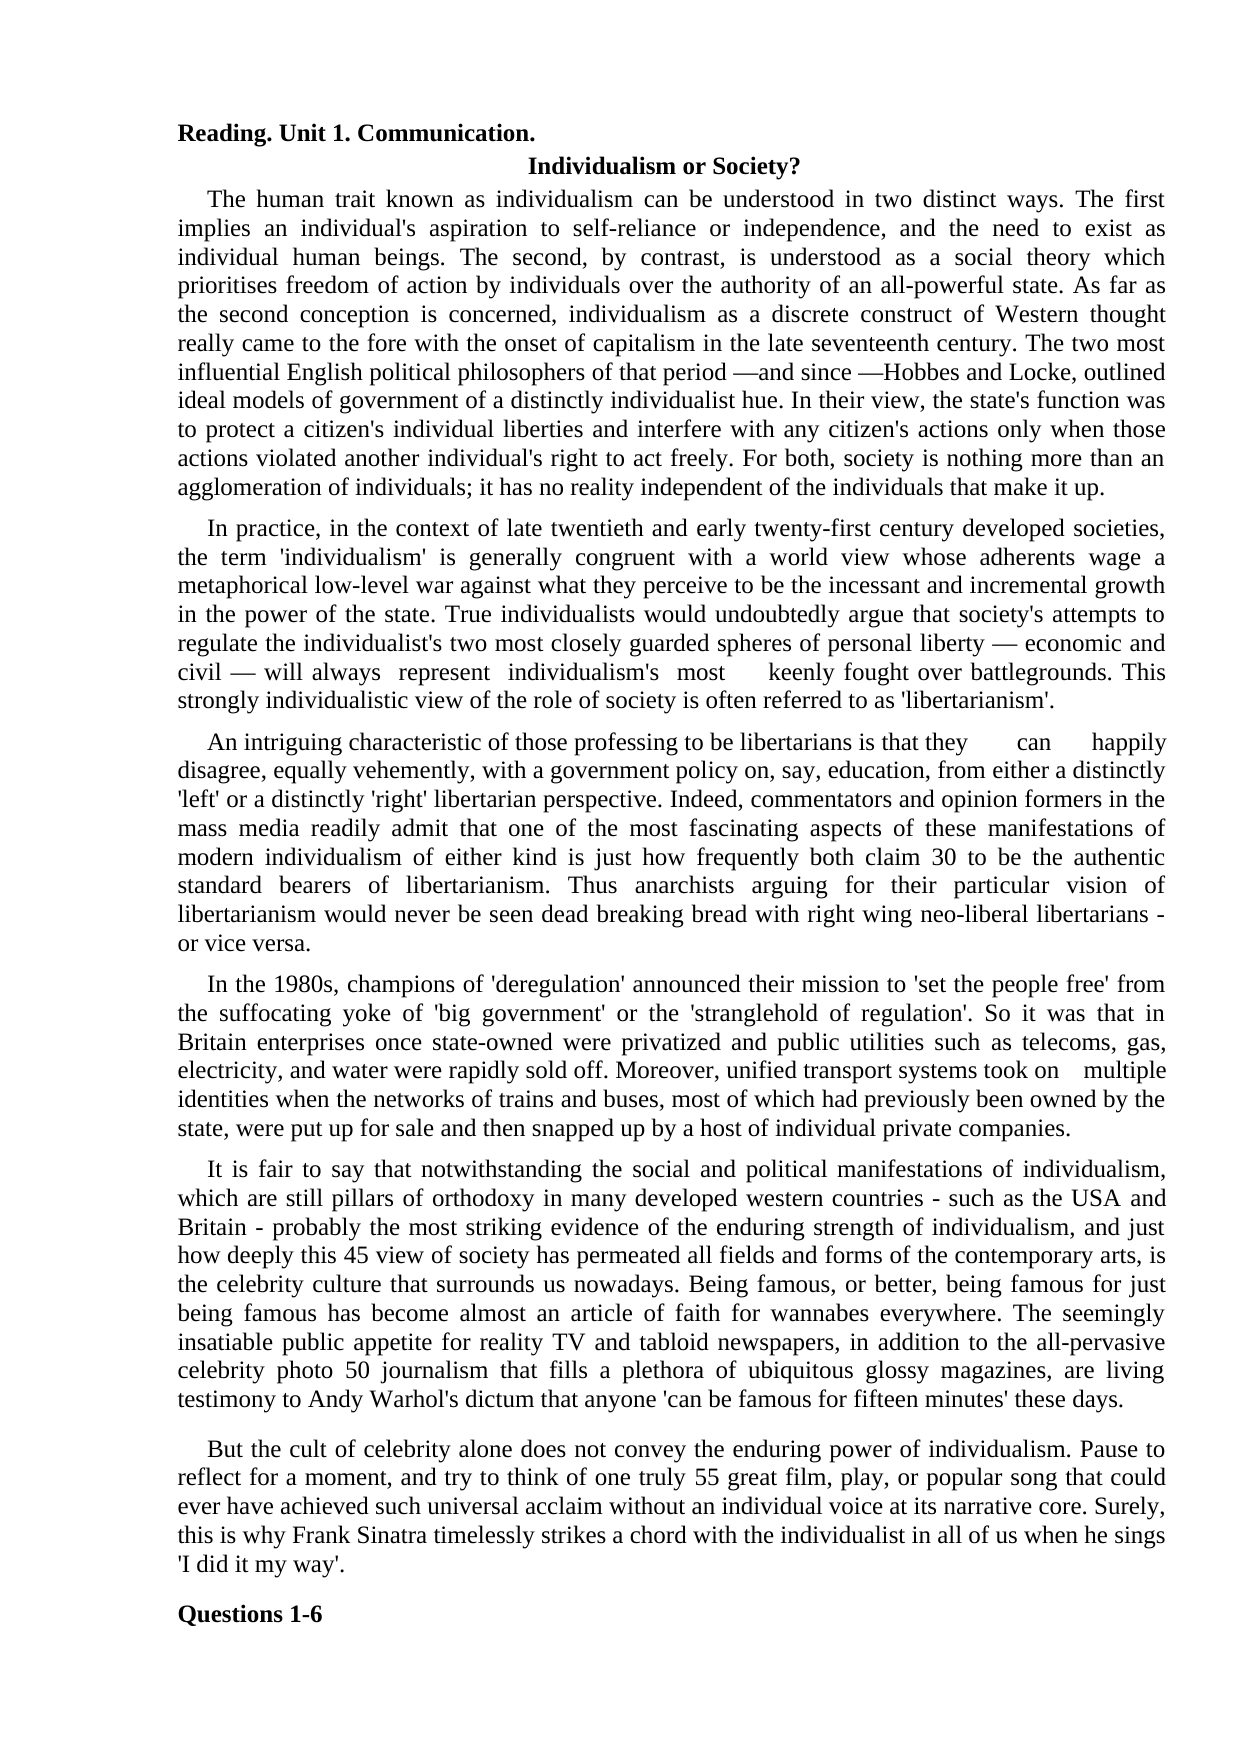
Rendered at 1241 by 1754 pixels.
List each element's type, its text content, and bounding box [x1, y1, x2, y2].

text The human trait known as individualism can be understood in two distinct ways. The first implies an individual's aspiration to self-reliance or independence, and the need to exist as individual human beings. The second, by contrast, is understood as a social theory which prioritises freedom of action by individuals over the authority of an all-powerful state. As far as the second conception is concerned, individualism as a discrete construct of Western thought really came to the fore with the onset of capitalism in the late seventeenth century. The two most influential English political philosophers of that period —and since —Hobbes and Locke, outlined ideal models of government of a distinctly individualist hue. In their view, the state's function was to protect a citizen's individual liberties and interfere with any citizen's actions only when those actions violated another individual's right to act freely. For both, society is nothing more than an agglomeration of individuals; it has no reality independent of the individuals that make it up. [177, 184, 1167, 500]
text Questions 1-6 [191, 1606, 1152, 1626]
text An intriguing characteristic of those professing to be libertarians is that they can happily disagree, equally vehemently, with a government policy on, say, education, from either a distinctly 'left' or a distinctly 'right' libertarian perspective. Indeed, commentators and opinion formers in the mass media readily admit that one of the most fascinating aspects of these manifestations of modern individualism of either kind is just how frequently both claim 30 to be the authentic standard bearers of libertarianism. Thus anarchists arguing for their particular vision of libertarianism would never be seen dead breaking bread with right wing neo-liberal libertarians - or vice versa. [177, 727, 1167, 957]
text Reading. Unit 1. Communication. [177, 118, 1152, 147]
text Individualism or Society? [177, 151, 1152, 180]
text In the 1980s, champions of 'deregulation' announced their mission to 'set the people free' from the suffocating yoke of 'big government' or the 'stranglehold of regulation'. So it was that in Britain enterprises once state-owned were privatized and public utilities such as telecoms, gas, electricity, and water were rapidly sold off. Moreover, unified transport systems took on multiple identities when the networks of trains and buses, most of which had previously been owned by the state, were put up for sale and then snapped up by a host of individual private companies. [177, 969, 1167, 1142]
text But the cult of celebrity alone does not convey the enduring power of individualism. Pause to reflect for a moment, and try to think of one truly 55 great film, play, or popular song that could ever have achieved such universal acclaim without an individual voice at its narrative core. Surely, this is why Frank Sinatra timelessly strikes a chord with the individualist in all of us when he sings 'I did it my way'. [177, 1434, 1167, 1577]
text It is fair to say that notwithstanding the social and political manifestations of individualism, which are still pillars of orthodoxy in many developed western countries - such as the USA and Britain - probably the most striking evidence of the enduring strength of individualism, and just how deeply this 45 view of society has permeated all fields and forms of the contemporary arts, is the celebrity culture that surrounds us nowadays. Being famous, or better, being famous for just being famous has become almost an article of faith for wannabes everywhere. The seemingly insatiable public appetite for reality TV and tabloid newspapers, in addition to the all-pervasive celebrity photo 50 journalism that fills a plethora of ubiquitous glossy magazines, are living testimony to Andy Warhol's dictum that anyone 'can be famous for fifteen minutes' these days. [177, 1154, 1167, 1413]
text In practice, in the context of late twentieth and early twenty-first century developed societies, the term 'individualism' is generally congruent with a world view whose adherents wage a metaphorical low-level war against what they perceive to be the incessant and incremental growth in the power of the state. True individualists would undoubtedly argue that society's attempts to regulate the individualist's two most closely guarded spheres of personal liberty — economic and civil — will always represent individualism's most keenly fought over battlegrounds. This strongly individualistic view of the role of society is often referred to as 'libertarianism'. [177, 513, 1167, 714]
